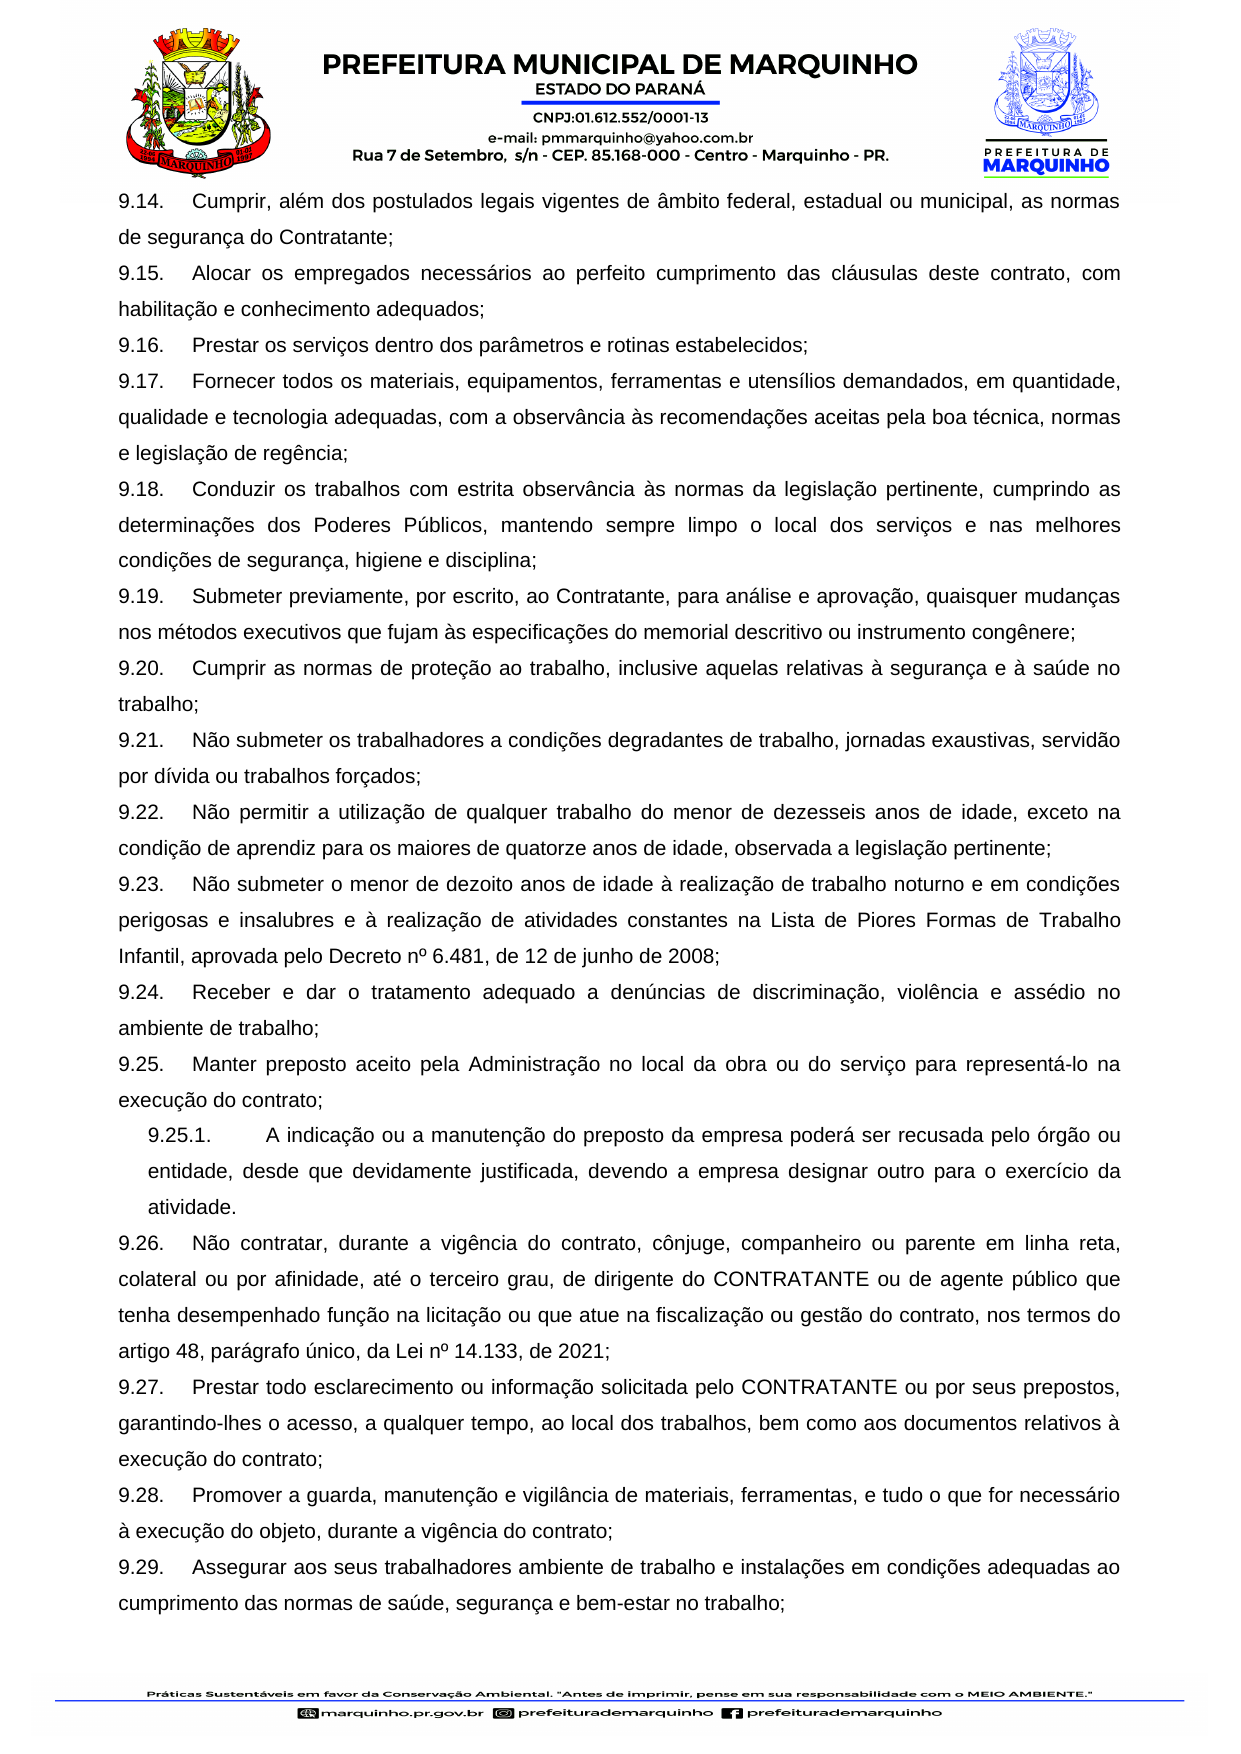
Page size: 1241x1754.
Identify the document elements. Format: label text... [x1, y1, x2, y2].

list Cumprir, além dos postulados legais vigentes de âmbito federal, estadual ou municipal, as normas de segurança do Contratante; [118, 189, 1122, 249]
list Prestar todo esclarecimento ou informação solicitada pelo CONTRATANTE ou por seus prepostos, garantindo-lhes o acesso, a qualquer tempo, ao local dos trabalhos, bem como aos documentos relativos à execução do contrato; [118, 1375, 1122, 1471]
list Prestar os serviços dentro dos parâmetros e rotinas estabelecidos; [118, 333, 1122, 357]
list Não contratar, durante a vigência do contrato, cônjuge, companheiro ou parente em linha reta, colateral ou por afinidade, até o terceiro grau, de dirigente do CONTRATANTE ou de agente público que tenha desempenhado função na licitação ou que atue na fiscalização ou gestão do contrato, nos termos do artigo 48, parágrafo único, da Lei nº 14.133, de 2021; [118, 1231, 1122, 1363]
list Alocar os empregados necessários ao perfeito cumprimento das cláusulas deste contrato, com habilitação e conhecimento adequados; [118, 261, 1122, 321]
list Conduzir os trabalhos com estrita observância às normas da legislação pertinente, cumprindo as determinações dos Poderes Públicos, mantendo sempre limpo o local dos serviços e nas melhores condições de segurança, higiene e disciplina; [118, 476, 1122, 572]
list Receber e dar o tratamento adequado a denúncias de discriminação, violência e assédio no ambiente de trabalho; [118, 979, 1122, 1039]
list Cumprir as normas de proteção ao trabalho, inclusive aquelas relativas à segurança e à saúde no trabalho; [118, 656, 1122, 716]
picture [31, 1673, 1208, 1736]
picture [60, 0, 1181, 203]
list Manter preposto aceito pela Administração no local da obra ou do serviço para representá-lo na execução do contrato; [118, 1051, 1122, 1111]
list Assegurar aos seus trabalhadores ambiente de trabalho e instalações em condições adequadas ao cumprimento das normas de saúde, segurança e bem-estar no trabalho; [118, 1554, 1122, 1614]
list A indicação ou a manutenção do preposto da empresa poderá ser recusada pelo órgão ou entidade, desde que devidamente justificada, devendo a empresa designar outro para o exercício da atividade. [148, 1123, 1122, 1219]
list Não submeter os trabalhadores a condições degradantes de trabalho, jornadas exaustivas, servidão por dívida ou trabalhos forçados; [118, 728, 1122, 788]
list Submeter previamente, por escrito, ao Contratante, para análise e aprovação, quaisquer mudanças nos métodos executivos que fujam às especificações do memorial descritivo ou instrumento congênere; [118, 584, 1122, 644]
list Promover a guarda, manutenção e vigilância de materiais, ferramentas, e tudo o que for necessário à execução do objeto, durante a vigência do contrato; [118, 1483, 1122, 1543]
list Não submeter o menor de dezoito anos de idade à realização de trabalho noturno e em condições perigosas e insalubres e à realização de atividades constantes na Lista de Piores Formas de Trabalho Infantil, aprovada pelo Decreto nº 6.481, de 12 de junho de 2008; [118, 872, 1122, 968]
list Não permitir a utilização de qualquer trabalho do menor de dezesseis anos de idade, exceto na condição de aprendiz para os maiores de quatorze anos de idade, observada a legislação pertinente; [118, 800, 1122, 860]
list Fornecer todos os materiais, equipamentos, ferramentas e utensílios demandados, em quantidade, qualidade e tecnologia adequadas, com a observância às recomendações aceitas pela boa técnica, normas e legislação de regência; [118, 369, 1122, 464]
